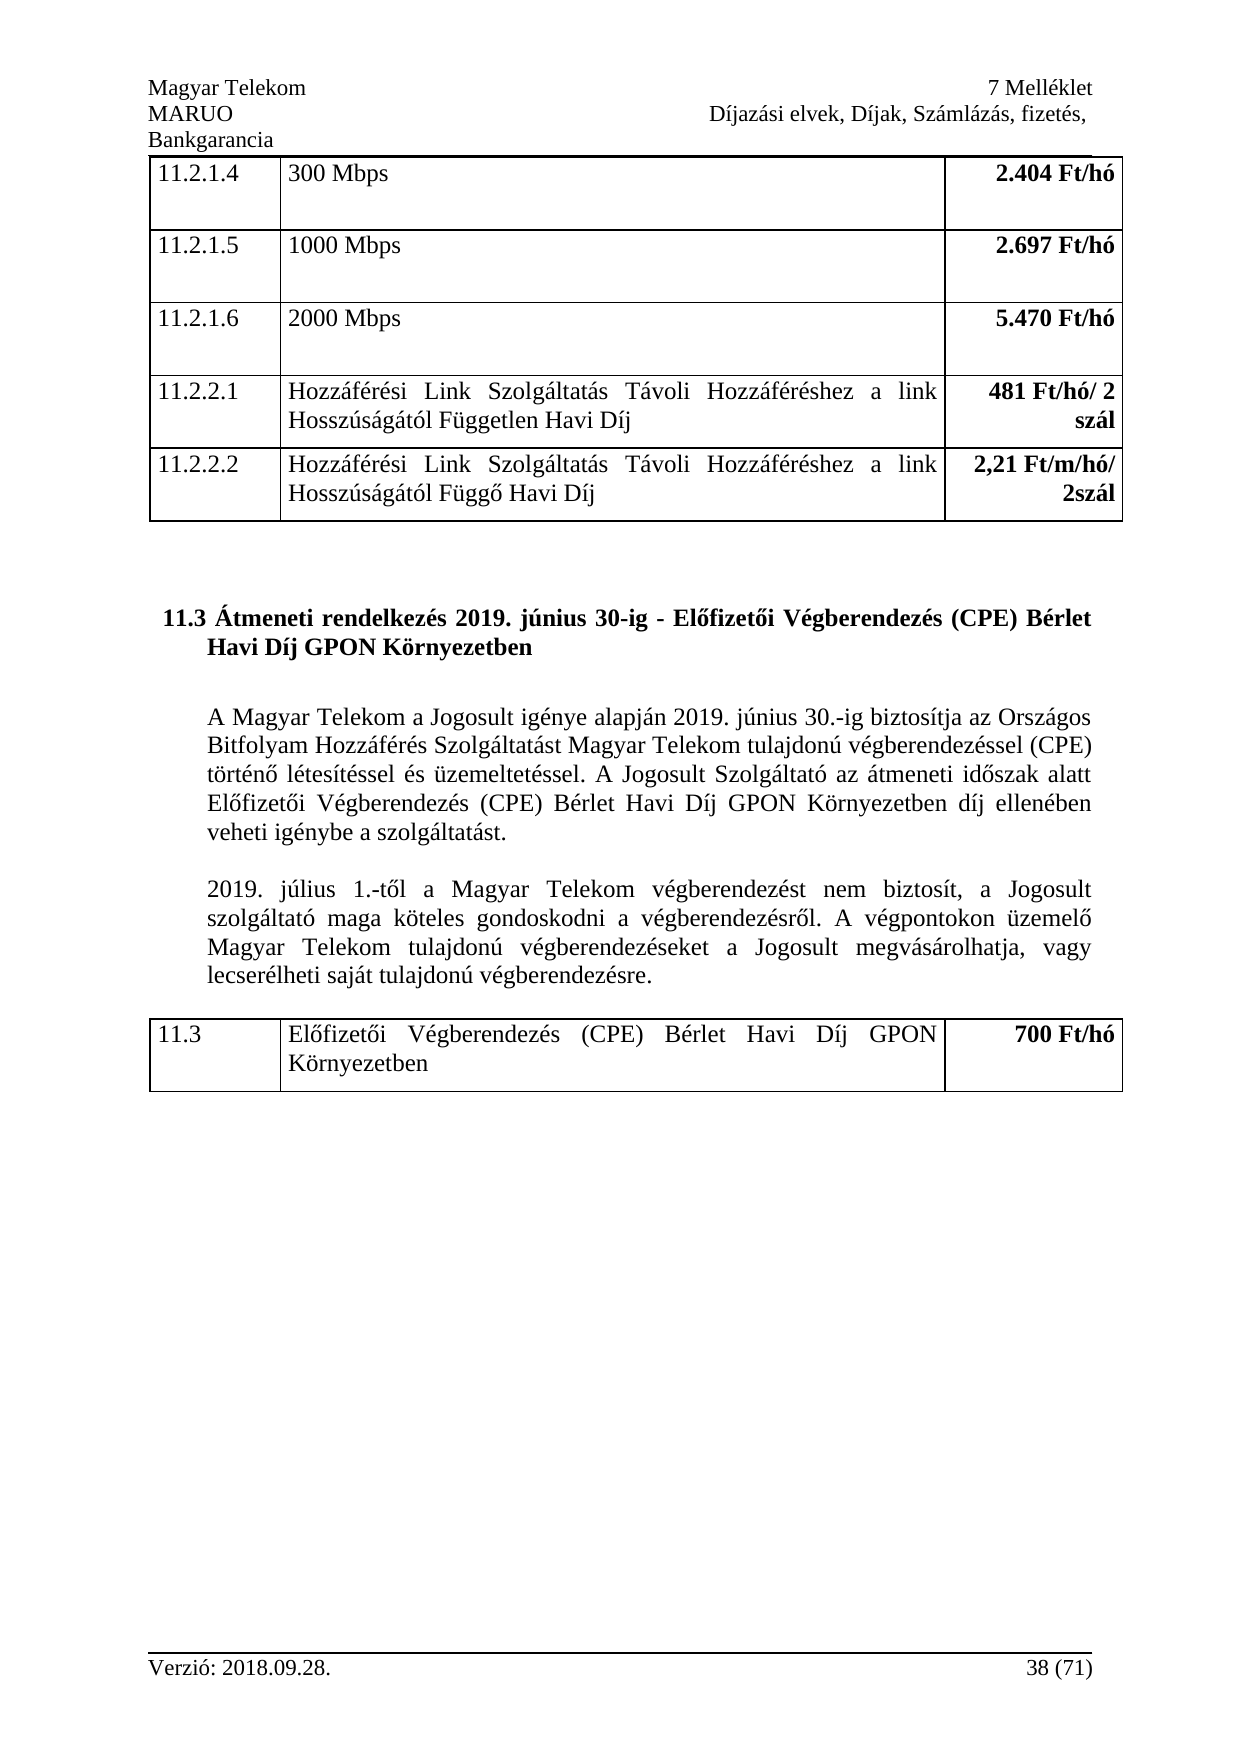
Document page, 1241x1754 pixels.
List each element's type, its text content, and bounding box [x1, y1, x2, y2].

table_header 700 Ft/hó [946, 1020, 1122, 1091]
table_cell 11.2.1.6 [151, 303, 280, 374]
table_cell 11.2.1.4 [151, 158, 280, 229]
table_cell 11.2.2.2 [151, 449, 280, 520]
table_header Előfizetői Végberendezés (CPE) Bérlet Havi Díj GPON Környezetben [281, 1020, 944, 1091]
table_cell Hozzáférési Link Szolgáltatás Távoli Hozzáféréshez a link Hosszúságától Független Havi Díj [281, 376, 944, 447]
table_cell 5.470 Ft/hó [946, 303, 1122, 374]
table_cell 2.404 Ft/hó [946, 158, 1122, 229]
text 2019. július 1.-től a Magyar Telekom végberendezést nem biztosít, a Jogosult szolgáltató maga köteles gondoskodni a végberendezésről. A végpontokon üzemelő Magyar Telekom tulajdonú végberendezéseket a Jogosult megvásárolhatja, vagy lecserélheti saját tulajdonú végberendezésre. [207, 874, 1092, 989]
table_cell 2,21 Ft/m/hó/ 2szál [946, 449, 1122, 520]
table_cell 11.2.2.1 [151, 376, 280, 447]
table_cell 2000 Mbps [281, 303, 944, 374]
table_cell Hozzáférési Link Szolgáltatás Távoli Hozzáféréshez a link Hosszúságától Függő Havi Díj [281, 449, 944, 520]
table_header 11.3 [151, 1020, 280, 1091]
table_cell 1000 Mbps [281, 231, 944, 302]
text A Magyar Telekom a Jogosult igénye alapján 2019. június 30.-ig biztosítja az Országos Bitfolyam Hozzáférés Szolgáltatást Magyar Telekom tulajdonú végberendezéssel (CPE) történő létesítéssel és üzemeltetéssel. A Jogosult Szolgáltató az átmeneti időszak alatt Előfizetői Végberendezés (CPE) Bérlet Havi Díj GPON Környezetben díj ellenében veheti igénybe a szolgáltatást. [207, 702, 1092, 845]
table_cell 11.2.1.5 [151, 231, 280, 302]
table_cell 481 Ft/hó/ 2 szál [946, 376, 1122, 447]
subtitle 11.3 Átmeneti rendelkezés 2019. június 30-ig - Előfizetői Végberendezés (CPE) Bérlet Havi Díj GPON Környezetben [162, 603, 1092, 660]
table_cell 300 Mbps [281, 158, 944, 229]
table_cell 2.697 Ft/hó [946, 231, 1122, 302]
